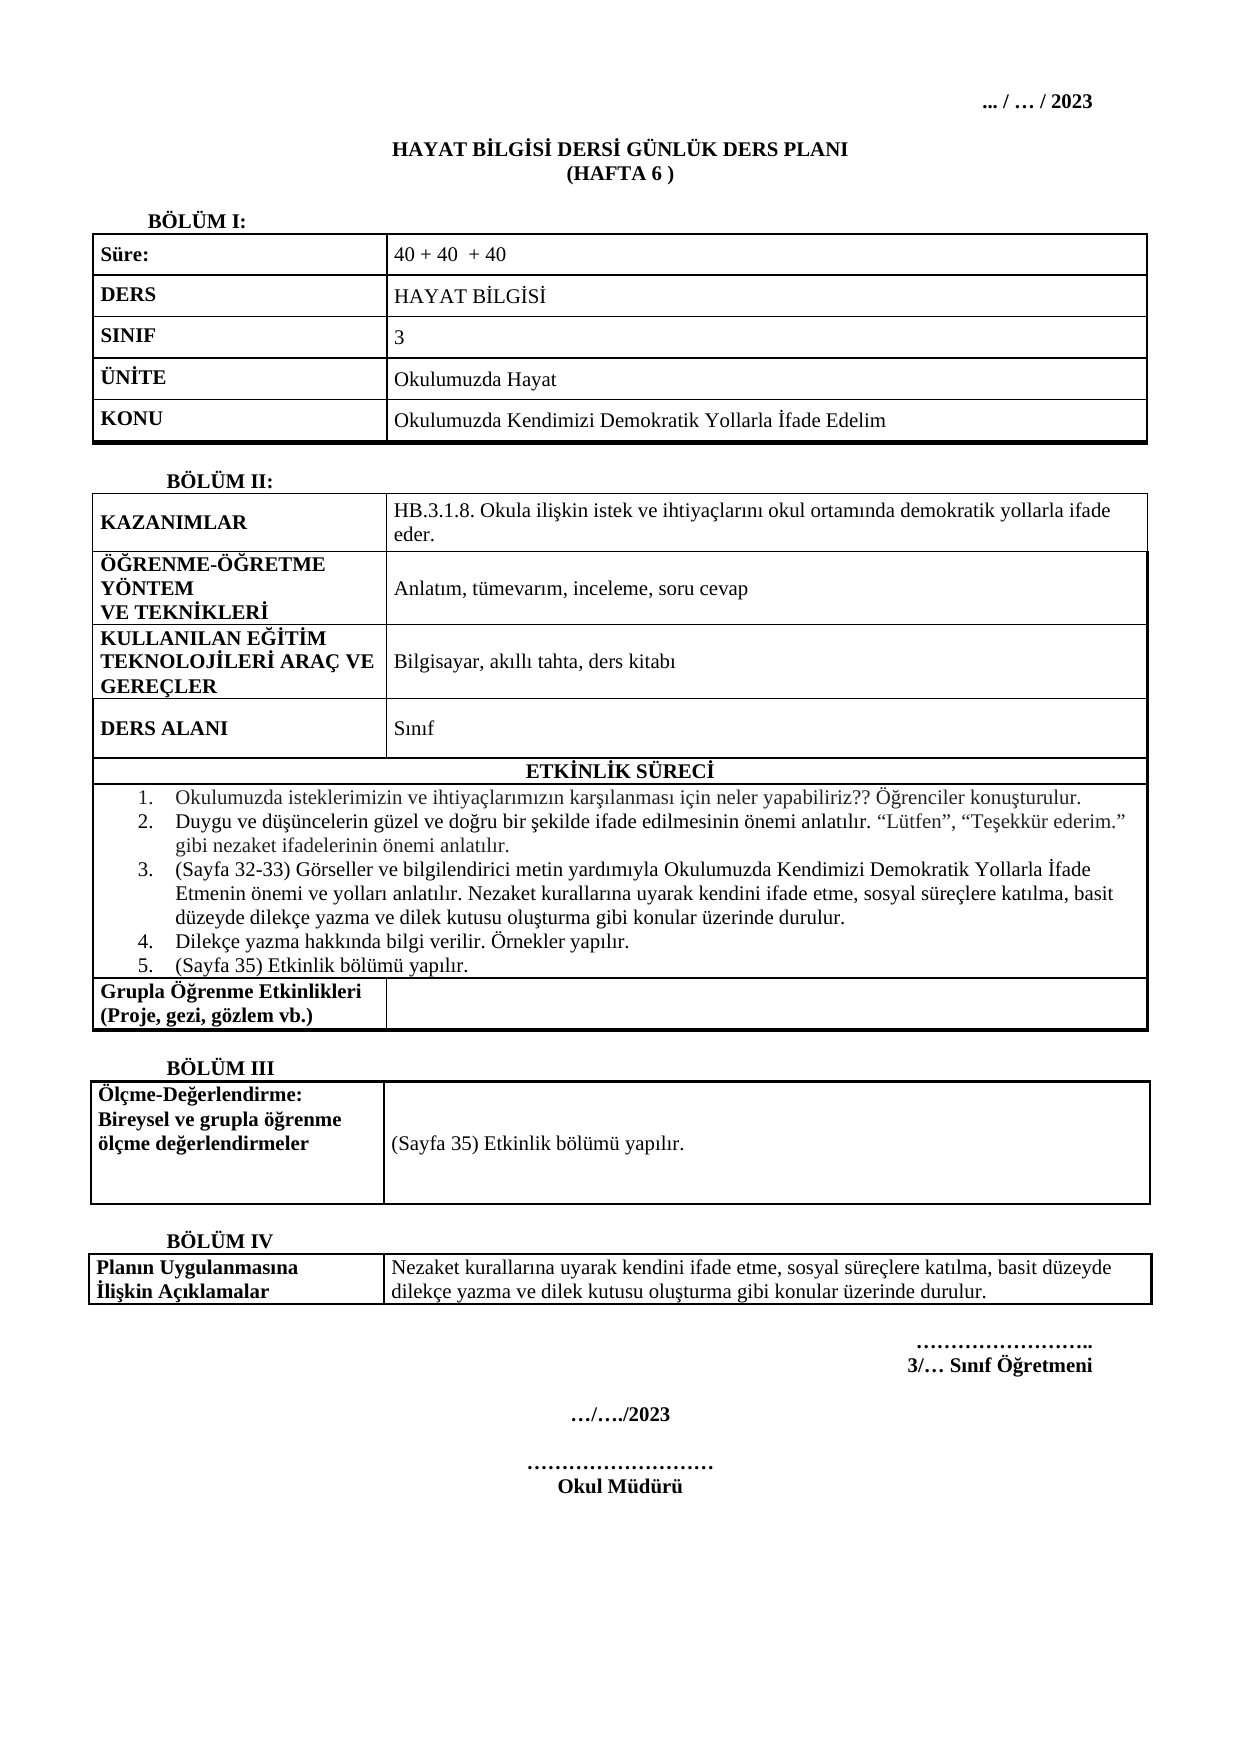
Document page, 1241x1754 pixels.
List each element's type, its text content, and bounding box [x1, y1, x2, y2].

table_cell HAYAT BİLGİSİ [388, 276, 1146, 316]
table_header Nezaket kurallarına uyarak kendini ifade etme, sosyal süreçlere katılma, basit düzeyde dilekçe yazma ve dilek kutusu oluşturma gibi konular üzerinde durulur. [385, 1255, 1150, 1303]
table_header HB.3.1.8. Okula ilişkin istek ve ihtiyaçlarını okul ortamında demokratik yollarla ifade eder. [387, 494, 1147, 551]
text HAYAT BİLGİSİ DERSİ GÜNLÜK DERS PLANI [148, 137, 1092, 161]
table_cell DERS ALANI [94, 699, 386, 757]
table_cell KONU [94, 400, 386, 440]
table_cell ÖĞRENME-ÖĞRETME YÖNTEM VE TEKNİKLERİ [93, 552, 386, 624]
table_cell Okulumuzda isteklerimizin ve ihtiyaçlarımızın karşılanması için neler yapabiliriz?? Öğrenciler konuşturulur. Duygu ve düşüncelerin güzel ve doğru bir şekilde ifade edilmesinin önemi anlatılır. “Lütfen”, “Teşekkür ederim.” gibi nezaket ifadelerinin önemi anlatılır. (Sayfa 32-33) Görseller ve bilgilendirici metin yardımıyla Okulumuzda Kendimizi Demokratik Yollarla İfade Etmenin önemi ve yolları anlatılır. Nezaket kurallarına uyarak kendini ifade etme, sosyal süreçlere katılma, basit düzeyde dilekçe yazma ve dilek kutusu oluşturma gibi konular üzerinde durulur. Dilekçe yazma hakkında bilgi verilir. Örnekler yapılır. (Sayfa 35) Etkinlik bölümü yapılır. [94, 785, 1146, 977]
text ... / … / 2023 [148, 89, 1092, 113]
table_cell ETKİNLİK SÜRECİ [94, 759, 1146, 783]
table_cell Grupla Öğrenme Etkinlikleri (Proje, gezi, gözlem vb.) [94, 979, 386, 1027]
text …………………….. [148, 1329, 1092, 1353]
subtitle BÖLÜM IV [148, 1229, 1092, 1253]
table_cell Sınıf [387, 699, 1146, 757]
table_header Planın Uygulanmasına İlişkin Açıklamalar [90, 1255, 383, 1303]
table_cell Bilgisayar, akıllı tahta, ders kitabı [387, 625, 1146, 698]
table_cell ÜNİTE [94, 359, 386, 398]
table_header KAZANIMLAR [93, 494, 386, 551]
table_header (Sayfa 35) Etkinlik bölümü yapılır. [385, 1083, 1149, 1203]
subtitle BÖLÜM III [148, 1056, 1092, 1080]
table_cell KULLANILAN EĞİTİM TEKNOLOJİLERİ ARAÇ VE GEREÇLER [93, 625, 386, 698]
table_header 40 + 40 + 40 [388, 235, 1146, 274]
text BÖLÜM I: [148, 209, 1092, 233]
text 3/… Sınıf Öğretmeni [148, 1353, 1092, 1377]
text BÖLÜM II: [148, 468, 1092, 493]
text Okul Müdürü [148, 1474, 1092, 1498]
table_header Süre: [94, 235, 386, 274]
table_cell DERS [94, 276, 386, 316]
text …/…./2023 [148, 1401, 1092, 1426]
table_cell Okulumuzda Hayat [388, 359, 1146, 398]
table_cell Anlatım, tümevarım, inceleme, soru cevap [387, 552, 1146, 624]
table_header Ölçme-Değerlendirme: Bireysel ve grupla öğrenme ölçme değerlendirmeler [92, 1083, 383, 1203]
table_cell 3 [388, 317, 1146, 357]
table_cell SINIF [94, 317, 386, 357]
text ……………………… [148, 1449, 1092, 1474]
text (HAFTA 6 ) [148, 161, 1092, 185]
table_cell Okulumuzda Kendimizi Demokratik Yollarla İfade Edelim [388, 400, 1146, 440]
table_cell [387, 979, 1146, 1027]
